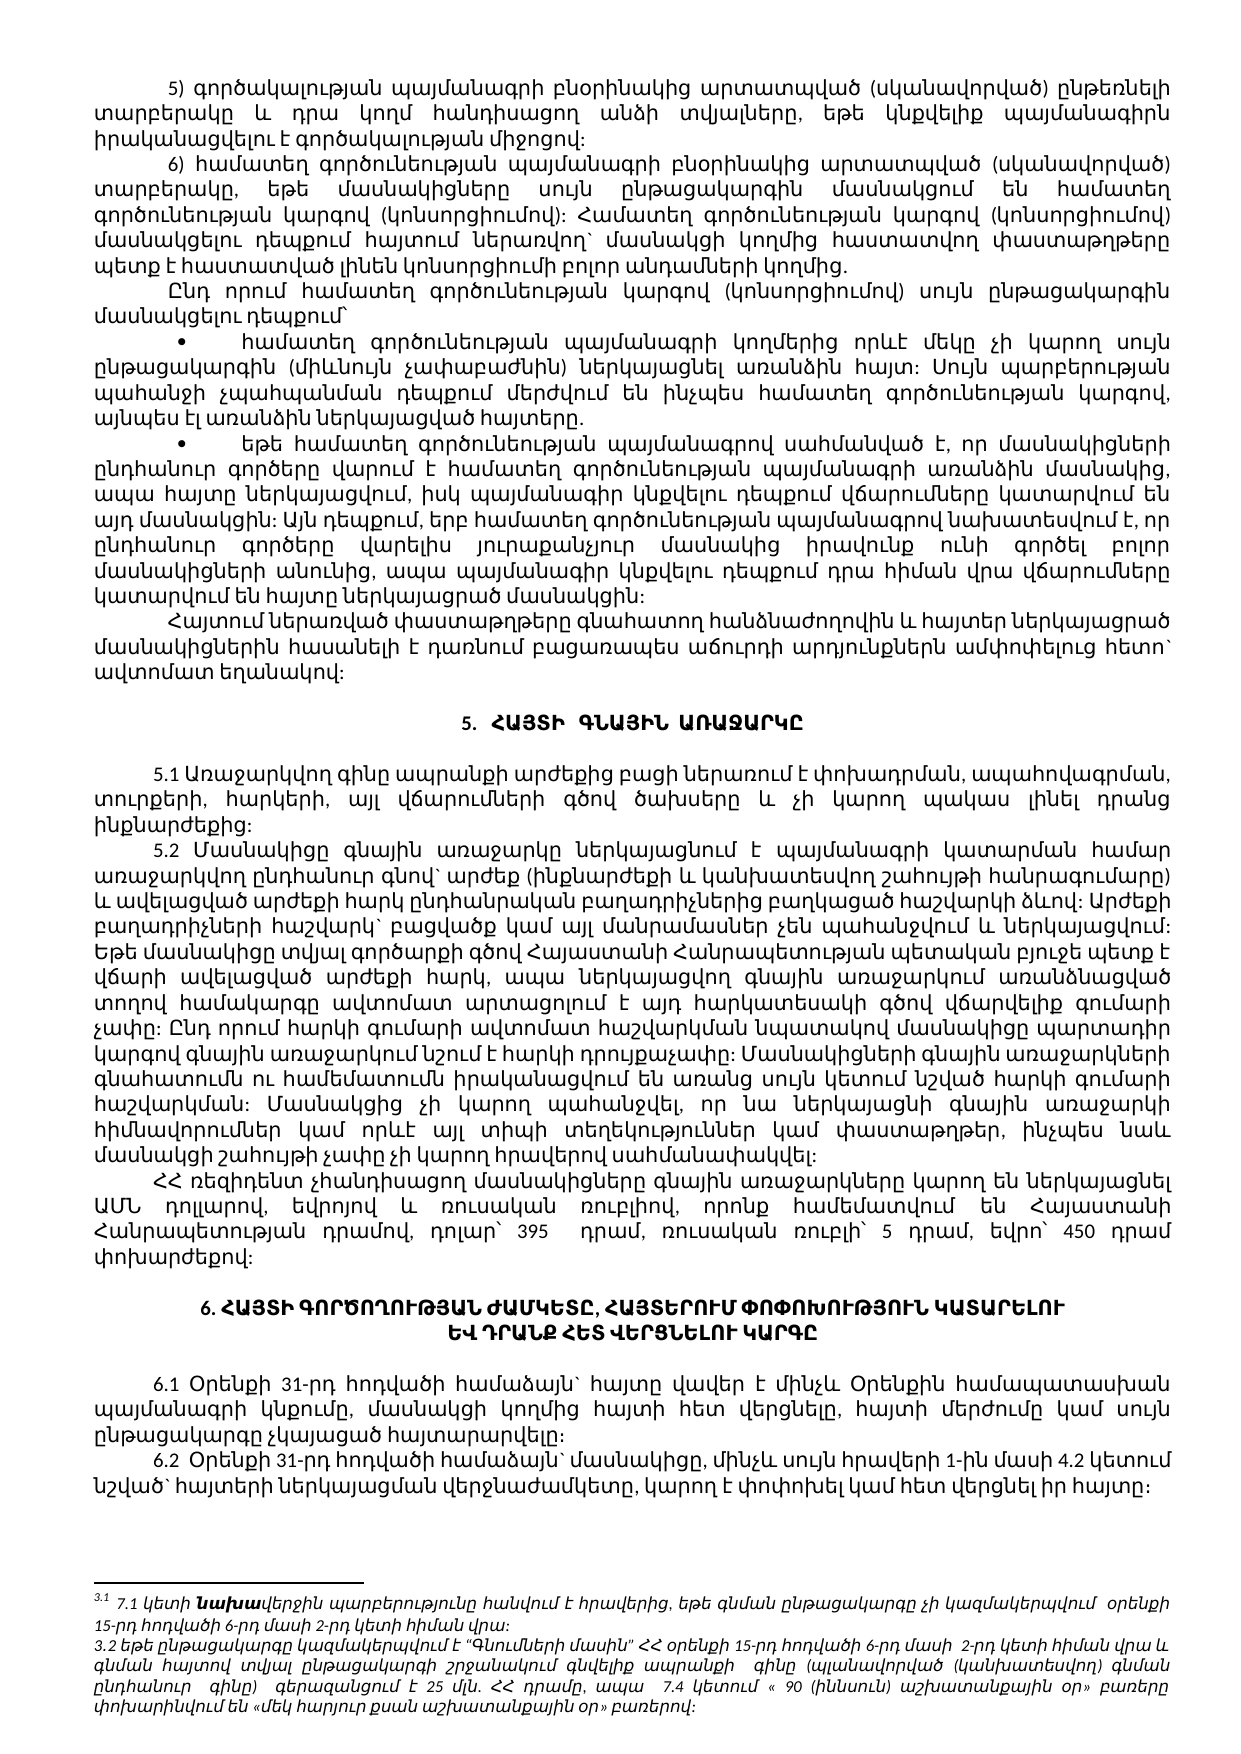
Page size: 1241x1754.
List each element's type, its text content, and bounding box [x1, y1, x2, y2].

text ՀՀ ռեզիդենտ չհանդիսացող մասնակիցները գնային առաջարկները կարող են ներկայացնել ԱՄՆ դոլլարով, եվրոյով և ռուսական ռուբլիով, որոնք համեմատվում են Հայաստանի Հանրապետության դրամով, դոլար՝ 395 դրամ, ռուսական ռուբլի՝ 5 դրամ, եվրո՝ 450 դրամ փոխարժեքով: [94, 1168, 1171, 1269]
text 6. ՀԱՅՏԻ ԳՈՐԾՈՂՈՒԹՅԱՆ ԺԱՄԿԵՏԸ, ՀԱՅՏԵՐՈՒՄ ՓՈՓՈԽՈՒԹՅՈՒՆ ԿԱՏԱՐԵԼՈՒ [94, 1295, 1171, 1320]
text 6) համատեղ գործունեության պայմանագրի բնօրինակից արտատպված (սկանավորված) տարբերակը, եթե մասնակիցները սույն ընթացակարգին մասնակցում են համատեղ գործունեության կարգով (կոնսորցիումով): Համատեղ գործունեության կարգով (կոնսորցիումով) մասնակցելու դեպքում հայտում ներառվող` մասնակցի կողմից հաստատվող փաստաթղթերը պետք է հաստատված լինեն կոնսորցիումի բոլոր անդամների կողմից. [94, 151, 1171, 278]
text ԵՎ ԴՐԱՆՔ ՀԵՏ ՎԵՐՑՆԵԼՈՒ ԿԱՐԳԸ [94, 1320, 1171, 1346]
text 5) գործակալության պայմանագրի բնօրինակից արտատպված (սկանավորված) ընթեռնելի տարբերակը և դրա կողմ հանդիսացող անձի տվյալները, եթե կնքվելիք պայմանագիրն իրականացվելու է գործակալության միջոցով: [94, 75, 1171, 151]
text Ընդ որում համատեղ գործունեության կարգով (կոնսորցիումով) սույն ընթացակարգին մասնակցելու դեպքում՝ [94, 278, 1171, 329]
text 5. ՀԱՅՏԻ ԳՆԱՅԻՆ ԱՌԱՋԱՐԿԸ [94, 710, 1171, 736]
text 6.1 Օրենքի 31-րդ հոդվածի համաձայն` հայտը վավեր է մինչև Օրենքին համապատասխան պայմանագրի կնքումը, մասնակցի կողմից հայտի հետ վերցնելը, հայտի մերժումը կամ սույն ընթացակարգը չկայացած հայտարարվելը։ [94, 1371, 1171, 1447]
text 5.1 Առաջարկվող գինը ապրանքի արժեքից բացի ներառում է փոխադրման, ապահովագրման, տուրքերի, հարկերի, այլ վճարումների գծով ծախսերը և չի կարող պակաս լինել դրանց ինքնարժեքից: [94, 761, 1171, 837]
list եթե համատեղ գործունեության պայմանագրով սահմանված է, որ մասնակիցների ընդհանուր գործերը վարում է համատեղ գործունեության պայմանագրի առանձին մասնակից, ապա հայտը ներկայացվում, իսկ պայմանագիր կնքվելու դեպքում վճարումները կատարվում են այդ մասնակցին: Այն դեպքում, երբ համատեղ գործունեության պայմանագրով նախատեսվում է, որ ընդհանուր գործերը վարելիս յուրաքանչյուր մասնակից իրավունք ունի գործել բոլոր մասնակիցների անունից, ապա պայմանագիր կնքվելու դեպքում դրա հիման վրա վճարումները կատարվում են հայտը ներկայացրած մասնակցին: [94, 431, 1171, 609]
text Հայտում ներառված փաստաթղթերը գնահատող հանձնաժողովին և հայտեր ներկայացրած մասնակիցներին հասանելի է դառնում բացառապես աճուրդի արդյունքներն ամփոփելուց հետո` ավտոմատ եղանակով: [94, 609, 1171, 685]
text 6.2 Օրենքի 31-րդ հոդվածի համաձայն` մասնակիցը, մինչև սույն հրավերի 1-ին մասի 4.2 կետում նշված` հայտերի ներկայացման վերջնաժամկետը, կարող է փոփոխել կամ հետ վերցնել իր հայտը։ [94, 1447, 1171, 1498]
text 5.2 Մասնակիցը գնային առաջարկը ներկայացնում է պայմանագրի կատարման համար առաջարկվող ընդհանուր գնով` արժեք (ինքնարժեքի և կանխատեսվող շահույթի հանրագումարը) և ավելացված արժեքի հարկ ընդհանրական բաղադրիչներից բաղկացած հաշվարկի ձևով: Արժեքի բաղադրիչների հաշվարկ` բացվածք կամ այլ մանրամասներ չեն պահանջվում և ներկայացվում: Եթե մասնակիցը տվյալ գործարքի գծով Հայաստանի Հանրապետության պետական բյուջե պետք է վճարի ավելացված արժեքի հարկ, ապա ներկայացվող գնային առաջարկում առանձնացված տողով համակարգը ավտոմատ արտացոլում է այդ հարկատեսակի գծով վճարվելիք գումարի չափը: Ընդ որում հարկի գումարի ավտոմատ հաշվարկման նպատակով մասնակիցը պարտադիր կարգով գնային առաջարկում նշում է հարկի դրույքաչափը: Մասնակիցների գնային առաջարկների գնահատումն ու համեմատումն իրականացվում են առանց սույն կետում նշված հարկի գումարի հաշվարկման: Մասնակցից չի կարող պահանջվել, որ նա ներկայացնի գնային առաջարկի հիմնավորումներ կամ որևէ այլ տիպի տեղեկություններ կամ փաստաթղթեր, ինչպես նաև մասնակցի շահույթի չափը չի կարող հրավերով սահմանափակվել: [94, 837, 1171, 1168]
list համատեղ գործունեության պայմանագրի կողմերից որևէ մեկը չի կարող սույն ընթացակարգին (միևնույն չափաբաժնին) ներկայացնել առանձին հայտ: Սույն պարբերության պահանջի չպահպանման դեպքում մերժվում են ինչպես համատեղ գործունեության կարգով, այնպես էլ առանձին ներկայացված հայտերը. [94, 329, 1171, 431]
